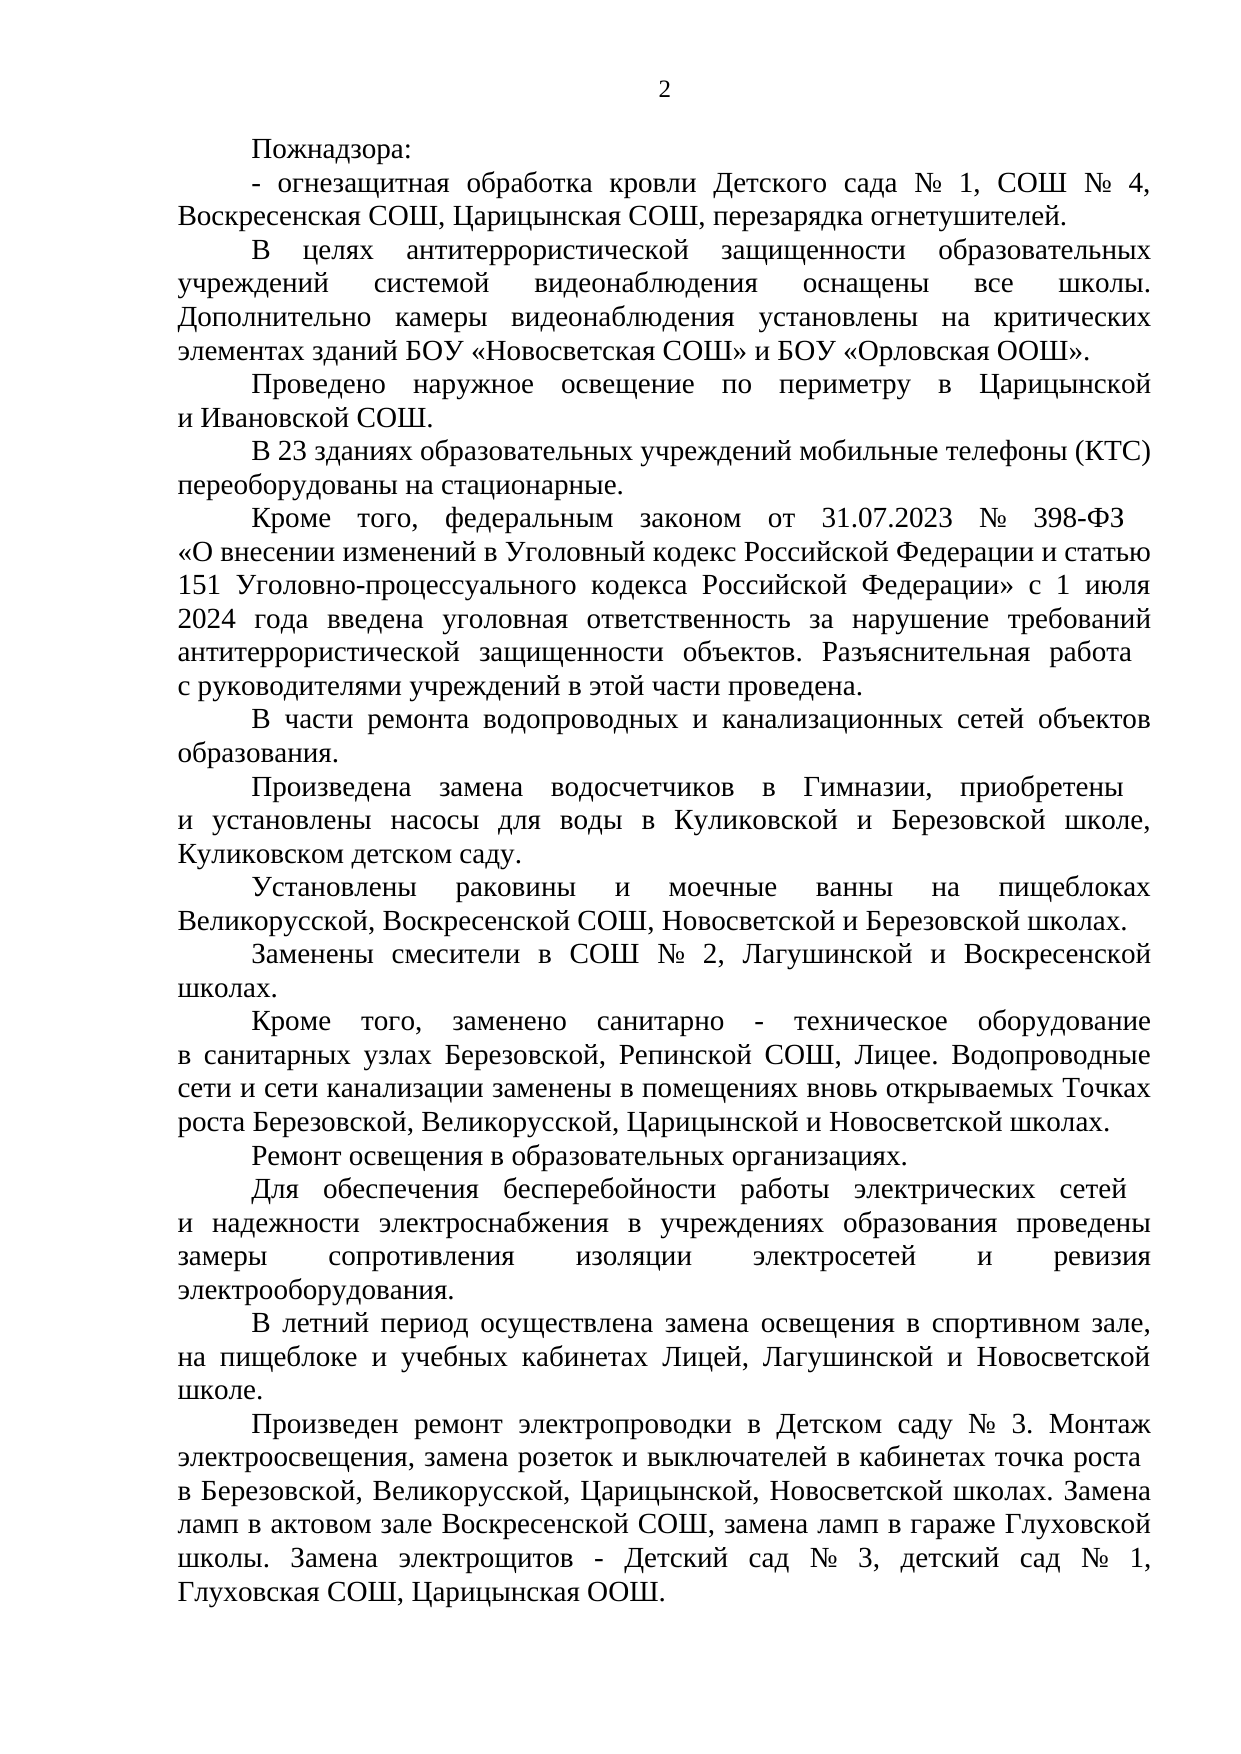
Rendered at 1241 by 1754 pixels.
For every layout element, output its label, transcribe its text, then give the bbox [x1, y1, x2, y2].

text Кроме того, федеральным законом от 31.07.2023 № 398-ФЗ «О внесении изменений в Уголовный кодекс Российской Федерации и статью 151 Уголовно-процессуального кодекса Российской Федерации» с 1 июля 2024 года введена уголовная ответственность за нарушение требований антитеррористической защищенности объектов. Разъяснительная работа с руководителями учреждений в этой части проведена. [177, 634, 1152, 702]
text В целях антитеррористической защищенности образовательных учреждений системой видеонаблюдения оснащены все школы. Дополнительно камеры видеонаблюдения установлены на критических элементах зданий БОУ «Новосветская СОШ» и БОУ «Орловская ООШ». [177, 232, 1152, 366]
text Проведено наружное освещение по периметру в Царицынской и Ивановской СОШ. [177, 366, 1152, 433]
text Кроме того, федеральным законом от 31.07.2023 № 398-ФЗ «О внесении изменений в Уголовный кодекс Российской Федерации и статью 151 Уголовно-процессуального кодекса Российской Федерации» с 1 июля 2024 года введена уголовная ответственность за нарушение требований антитеррористической защищенности объектов. Разъяснительная работа с руководителями учреждений в этой части проведена. [177, 500, 1152, 534]
text - огнезащитная обработка кровли Детского сада № 1, СОШ № 4, Воскресенская СОШ, Царицынская СОШ, перезарядка огнетушителей. [177, 165, 1152, 232]
text Заменены смесители в СОШ № 2, Лагушинской и Воскресенской школах. [177, 936, 1152, 1003]
text В летний период осуществлена замена освещения в спортивном зале, на пищеблоке и учебных кабинетах Лицей, Лагушинской и Новосветской школе. [177, 1305, 1152, 1406]
text Произведена замена водосчетчиков в Гимназии, приобретены и установлены насосы для воды в Куликовской и Березовской школе, Куликовском детском саду. [177, 769, 1152, 869]
text В части ремонта водопроводных и канализационных сетей объектов образования. [177, 702, 1152, 769]
text Кроме того, заменено санитарно - техническое оборудование в санитарных узлах Березовской, Репинской СОШ, Лицее. Водопроводные сети и сети канализации заменены в помещениях вновь открываемых Точках роста Березовской, Великорусской, Царицынской и Новосветской школах. [177, 1003, 1152, 1138]
text Ремонт освещения в образовательных организациях. [177, 1138, 1152, 1171]
text Произведен ремонт электропроводки в Детском саду № 3. Монтаж электроосвещения, замена розеток и выключателей в кабинетах точка роста в Березовской, Великорусской, Царицынской, Новосветской школах. Замена ламп в актовом зале Воскресенской СОШ, замена ламп в гараже Глуховской школы. Замена электрощитов - Детский сад № 3, детский сад № 1, Глуховская СОШ, Царицынская ООШ. [177, 1406, 1152, 1607]
text Пожнадзора: [177, 131, 1152, 165]
text Установлены раковины и моечные ванны на пищеблоках Великорусской, Воскресенской СОШ, Новосветской и Березовской школах. [177, 869, 1152, 936]
text В 23 зданиях образовательных учреждений мобильные телефоны (КТС) переоборудованы на стационарные. [177, 433, 1152, 500]
text Для обеспечения бесперебойности работы электрических сетей и надежности электроснабжения в учреждениях образования проведены замеры сопротивления изоляции электросетей и ревизия электрооборудования. [177, 1171, 1152, 1305]
